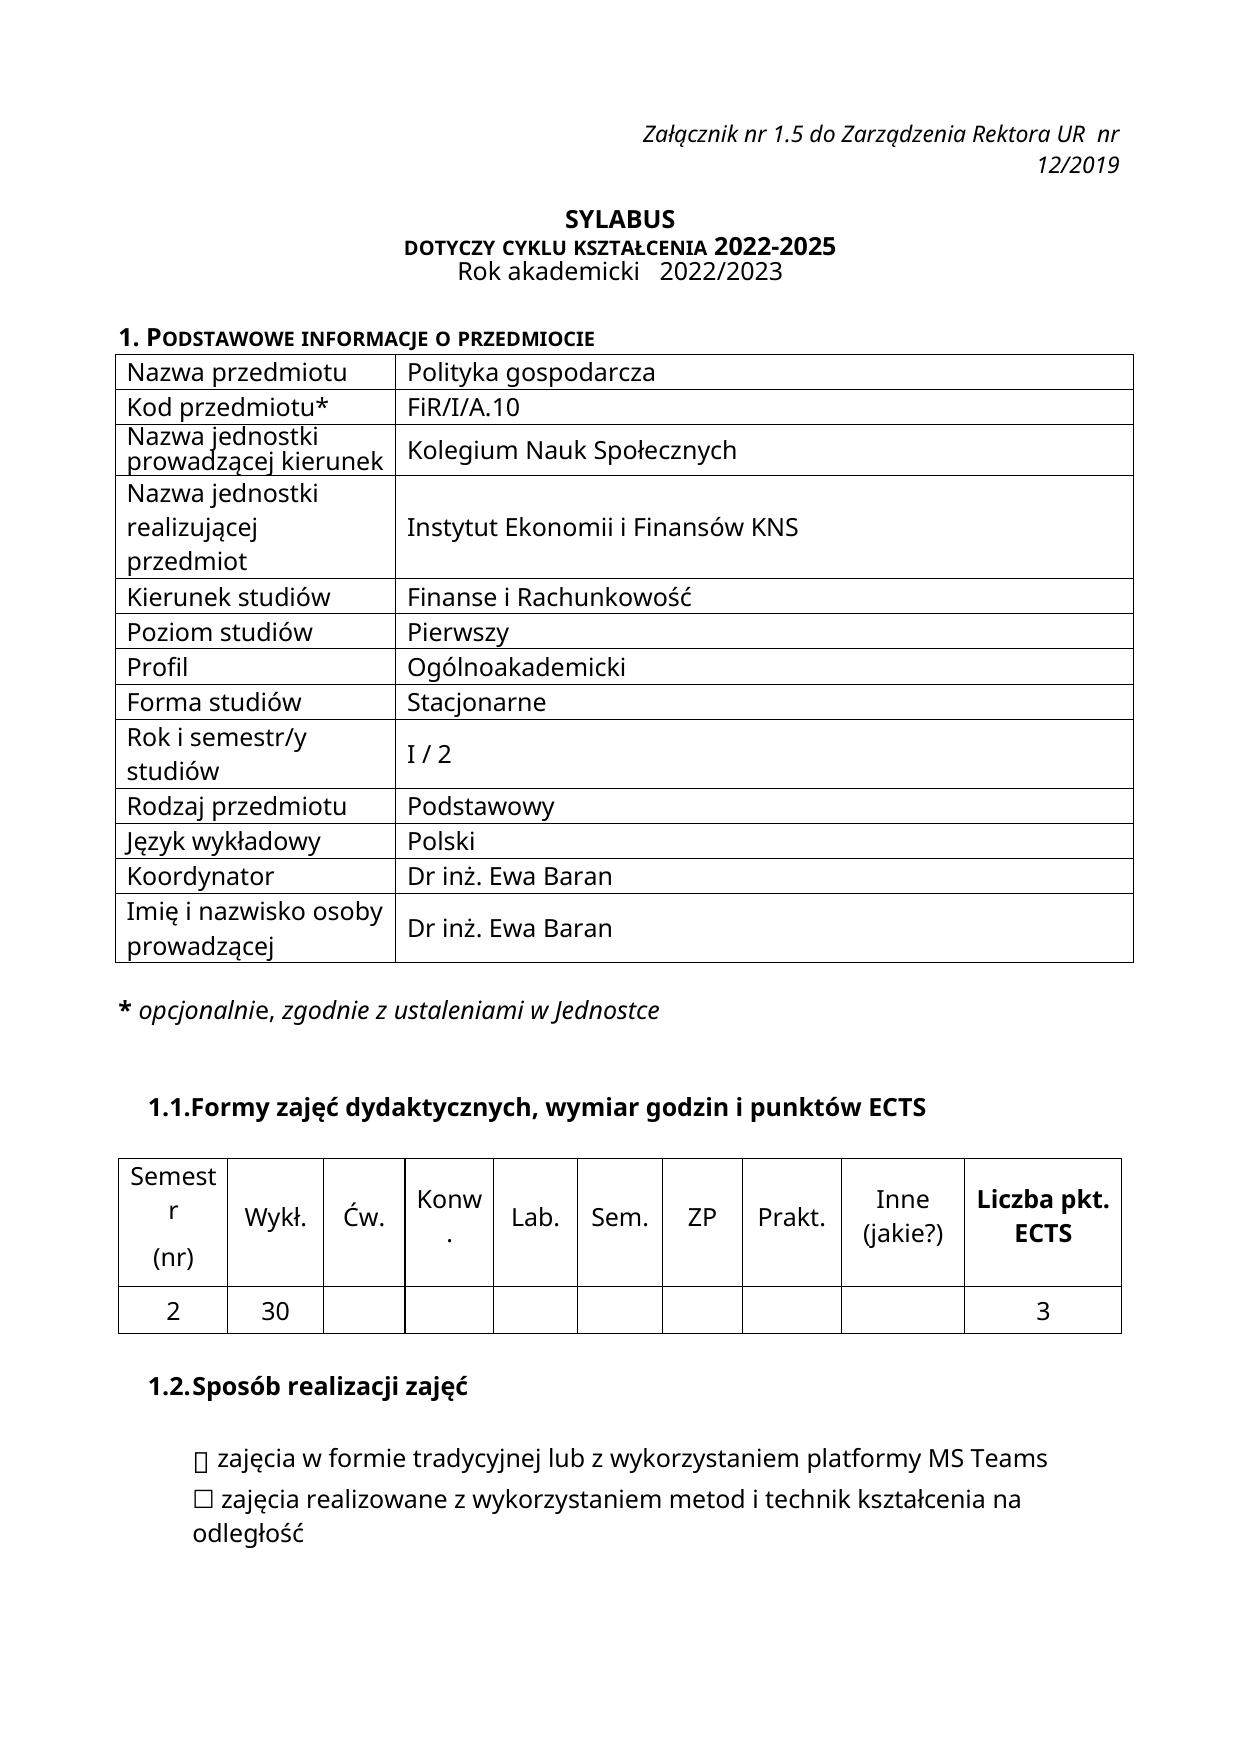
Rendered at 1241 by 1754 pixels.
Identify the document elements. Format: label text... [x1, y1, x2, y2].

table_cell Pierwszy [396, 614, 1133, 648]
table_cell Imię i nazwisko osoby prowadzącej [116, 894, 395, 962]
table_cell Nazwa jednostki realizującej przedmiot [116, 476, 395, 578]
table_header Ćw. [324, 1159, 404, 1286]
text  zajęcia w formie tradycyjnej lub z wykorzystaniem platformy MS Teams [192, 1436, 1122, 1482]
table_cell Stacjonarne [396, 685, 1133, 718]
text Załącznik nr 1.5 do Zarządzenia Rektora UR nr 12/2019 [118, 118, 1122, 181]
table_cell Poziom studiów [116, 614, 395, 648]
table_header Konw. [406, 1159, 493, 1286]
table_cell Finanse i Rachunkowość [396, 579, 1133, 613]
text * opcjonalnie, zgodnie z ustaleniami w Jednostce [118, 992, 1122, 1026]
text SYLABUS [118, 201, 1122, 236]
table_cell Dr inż. Ewa Baran [396, 859, 1133, 893]
table_cell [406, 1287, 493, 1333]
table_cell Podstawowy [396, 789, 1133, 823]
table_cell 30 [228, 1287, 323, 1333]
table_cell Polski [396, 824, 1133, 858]
table_header Lab. [494, 1159, 577, 1286]
table_header Wykł. [228, 1159, 323, 1286]
text 1.1.Formy zajęć dydaktycznych, wymiar godzin i punktów ECTS [148, 1090, 1122, 1124]
table_header Sem. [578, 1159, 662, 1286]
text ☐ zajęcia realizowane z wykorzystaniem metod i technik kształcenia na odległość [192, 1482, 1122, 1550]
text Rok akademicki 2022/2023 [118, 261, 1122, 286]
table_cell Profil [116, 649, 395, 683]
table_cell FiR/I/A.10 [396, 390, 1133, 424]
table_cell Rodzaj przedmiotu [116, 789, 395, 823]
table_cell Koordynator [116, 859, 395, 893]
table_cell [663, 1287, 742, 1333]
table_cell Kolegium Nauk Społecznych [396, 425, 1133, 475]
text 1.2. Sposób realizacji zajęć [148, 1368, 1122, 1402]
table_header Nazwa przedmiotu [116, 355, 395, 389]
table_cell Nazwa jednostki prowadzącej kierunek [116, 425, 395, 475]
table_header Polityka gospodarcza [396, 355, 1133, 389]
table_header Semestr (nr) [119, 1159, 227, 1286]
table_cell Rok i semestr/y studiów [116, 720, 395, 788]
table_header Liczba pkt. ECTS [965, 1159, 1121, 1286]
table_cell Dr inż. Ewa Baran [396, 894, 1133, 962]
table_cell [842, 1287, 964, 1333]
table_cell 2 [119, 1287, 227, 1333]
table_header Inne (jakie?) [842, 1159, 964, 1286]
table_cell [578, 1287, 662, 1333]
table_header Prakt. [743, 1159, 841, 1286]
table_header ZP [663, 1159, 742, 1286]
table_cell I / 2 [396, 720, 1133, 788]
table_cell Język wykładowy [116, 824, 395, 858]
table_cell Kod przedmiotu* [116, 390, 395, 424]
text 1. Podstawowe informacje o przedmiocie [118, 319, 1122, 354]
table_cell Kierunek studiów [116, 579, 395, 613]
table_cell [324, 1287, 404, 1333]
table_cell [743, 1287, 841, 1333]
table_cell Ogólnoakademicki [396, 649, 1133, 683]
table_cell Forma studiów [116, 685, 395, 718]
table_cell [494, 1287, 577, 1333]
table_cell Instytut Ekonomii i Finansów KNS [396, 476, 1133, 578]
table_cell 3 [965, 1287, 1121, 1333]
text dotyczy cyklu kształcenia 2022-2025 [118, 236, 1122, 261]
